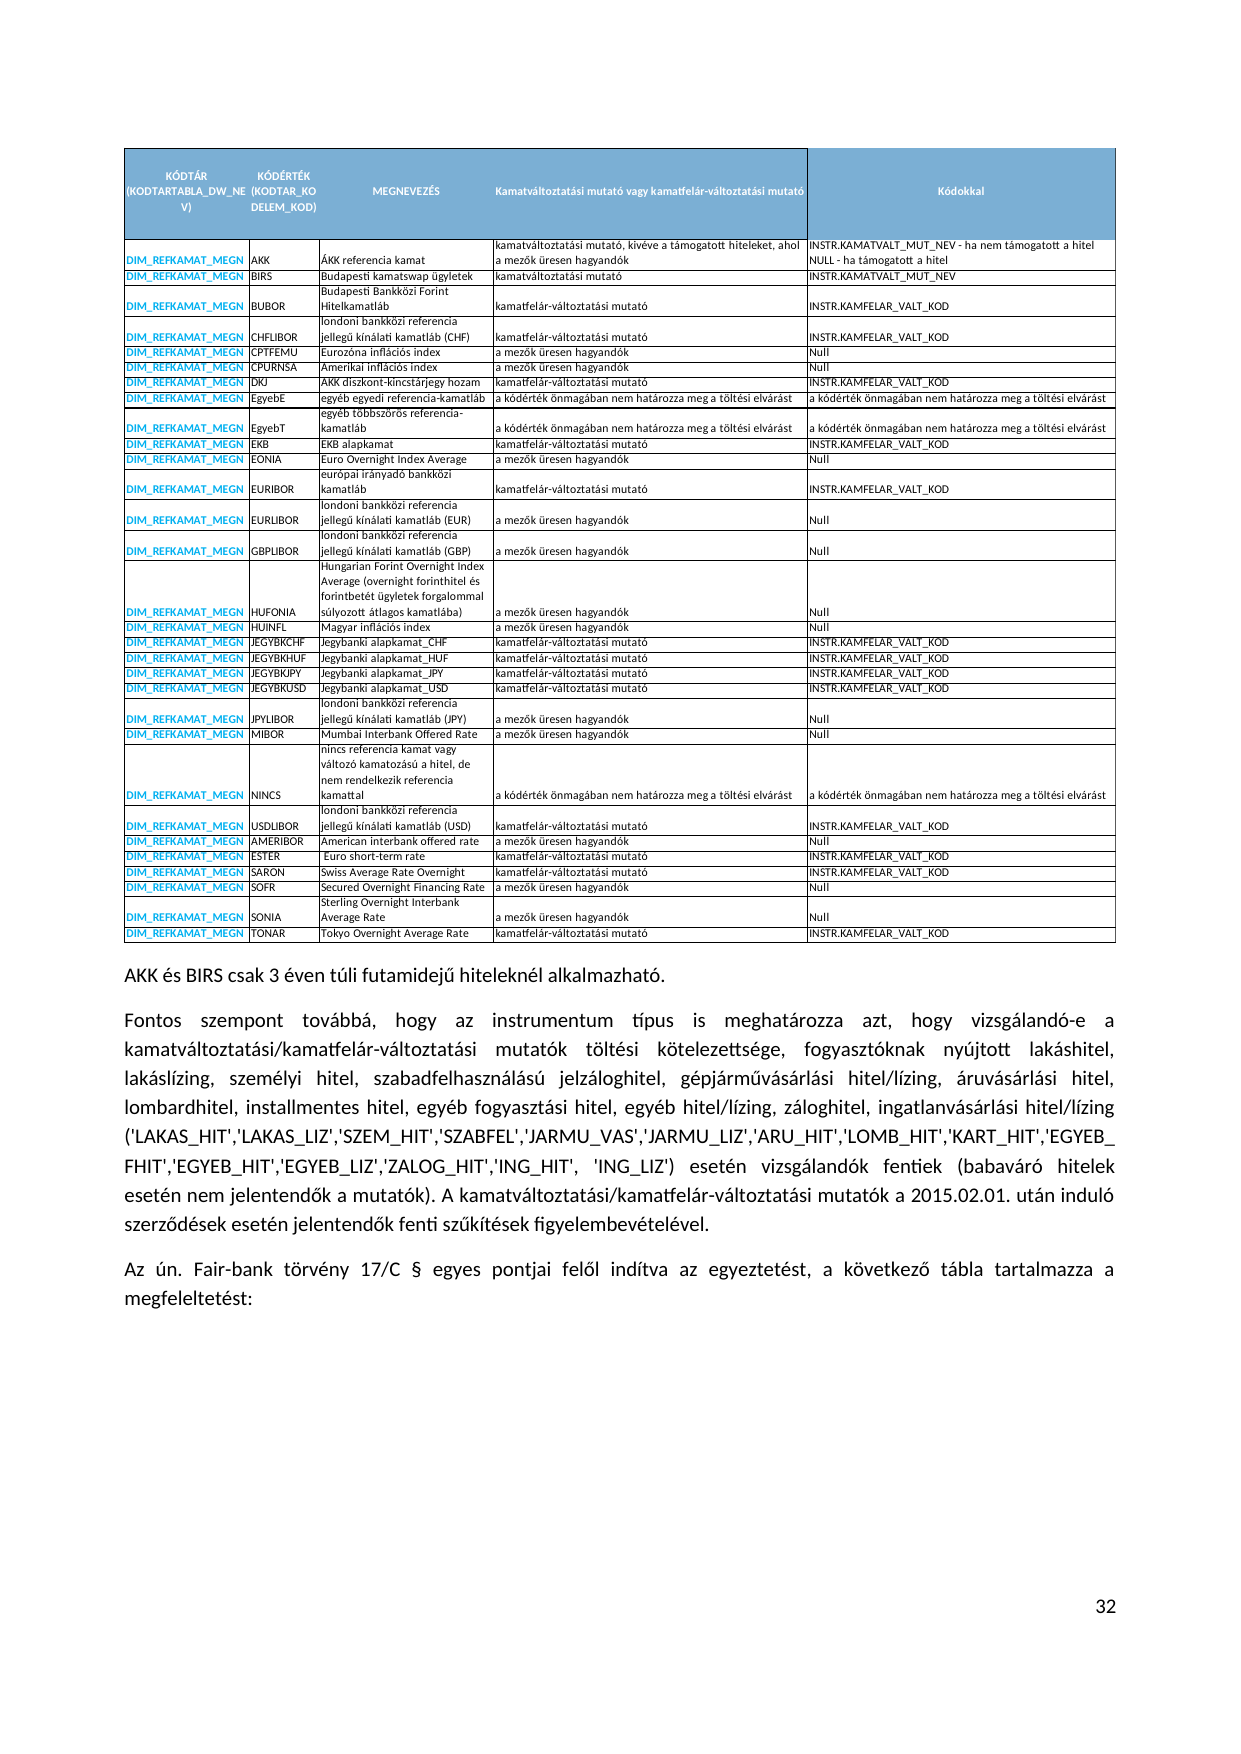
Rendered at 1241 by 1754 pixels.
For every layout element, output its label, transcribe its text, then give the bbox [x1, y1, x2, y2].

text Az ún. Fair-bank törvény 17/C § egyes pontjai felől indítva az egyeztetést, a következő tábla tartalmazza a megfeleltetést: [124, 1256, 1116, 1311]
text Fontos szempont továbbá, hogy az instrumentum típus is meghatározza azt, hogy vizsgálandó-e a kamatváltoztatási/kamatfelár-változtatási mutatók töltési kötelezettsége, fogyasztóknak nyújtott lakáshitel, lakáslízing, személyi hitel, szabadfelhasználású jelzáloghitel, gépjárművásárlási hitel/lízing, áruvásárlási hitel, lombardhitel, installmentes hitel, egyéb fogyasztási hitel, egyéb hitel/lízing, záloghitel, ingatlanvásárlási hitel/lízing ('LAKAS_HIT','LAKAS_LIZ','SZEM_HIT','SZABFEL','JARMU_VAS','JARMU_LIZ','ARU_HIT','LOMB_HIT','KART_HIT','EGYEB_FHIT','EGYEB_HIT','EGYEB_LIZ','ZALOG_HIT','ING_HIT', 'ING_LIZ') esetén vizsgálandók fentiek (babaváró hitelek esetén nem jelentendők a mutatók). A kamatváltoztatási/kamatfelár-változtatási mutatók a 2015.02.01. után induló szerződések esetén jelentendők fenti szűkítések figyelembevételével. [124, 1007, 1116, 1237]
text AKK és BIRS csak 3 éven túli futamidejű hiteleknél alkalmazható. [124, 962, 1116, 988]
